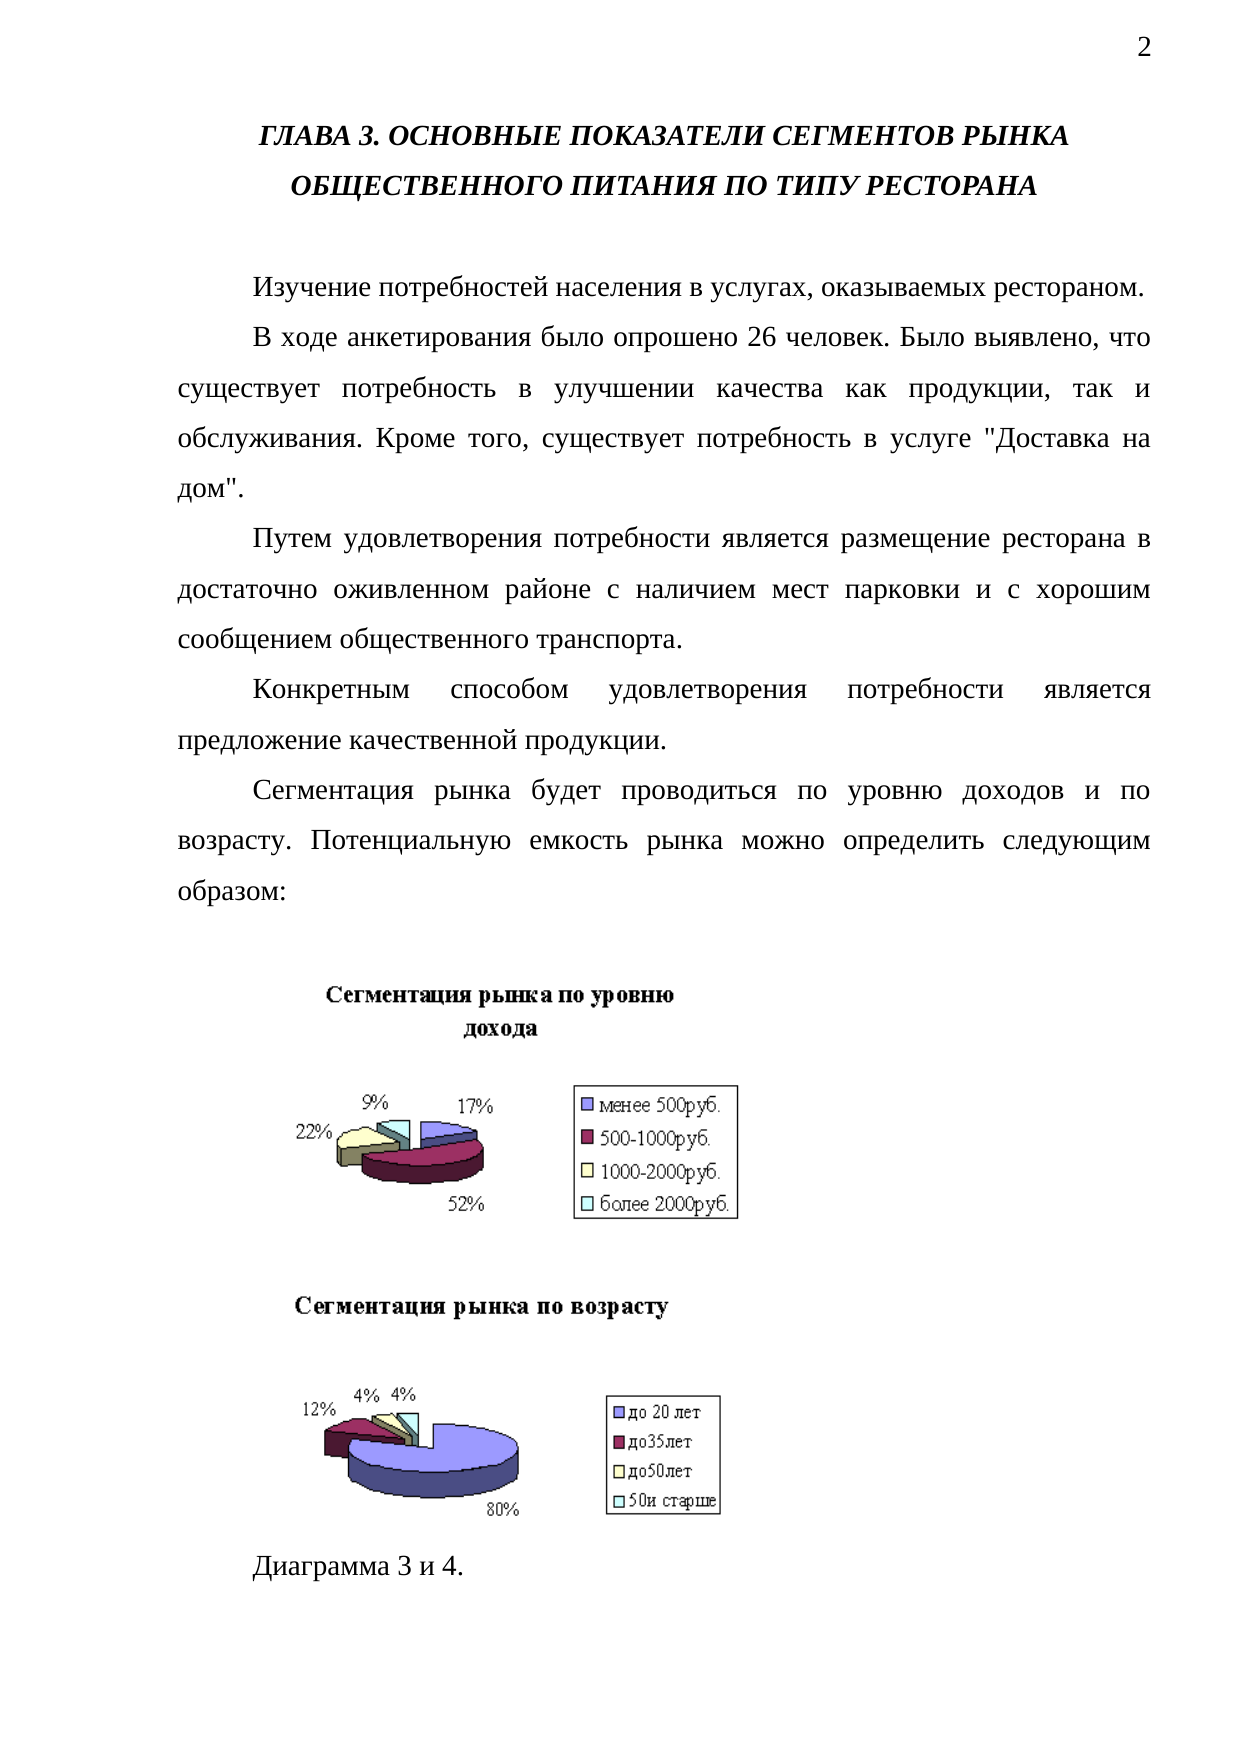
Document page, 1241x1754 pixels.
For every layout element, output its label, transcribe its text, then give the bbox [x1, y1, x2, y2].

text Изучение потребностей населения в услугах, оказываемых рестораном. [177, 269, 1152, 303]
subtitle ГЛАВА 3. ОСНОВНЫЕ ПОКАЗАТЕЛИ СЕГМЕНТОВ РЫНКА ОБЩЕСТВЕННОГО ПИТАНИЯ ПО ТИПУ РЕСТОРАНА [177, 118, 1152, 202]
text Диаграмма 3 и 4. [177, 1548, 1152, 1582]
text В ходе анкетирования было опрошено 26 человек. Было выявлено, что существует потребность в улучшении качества как продукции, так и обслуживания. Кроме того, существует потребность в услуге "Доставка на дом". [177, 319, 1152, 504]
text Конкретным способом удовлетворения потребности является предложение качественной продукции. [177, 672, 1152, 755]
text Путем удовлетворения потребности является размещение ресторана в достаточно оживленном районе с наличием мест парковки и с хорошим сообщением общественного транспорта. [177, 521, 1152, 655]
text Сегментация рынка будет проводиться по уровню доходов и по возрасту. Потенциальную емкость рынка можно определить следующим образом: [177, 772, 1152, 906]
